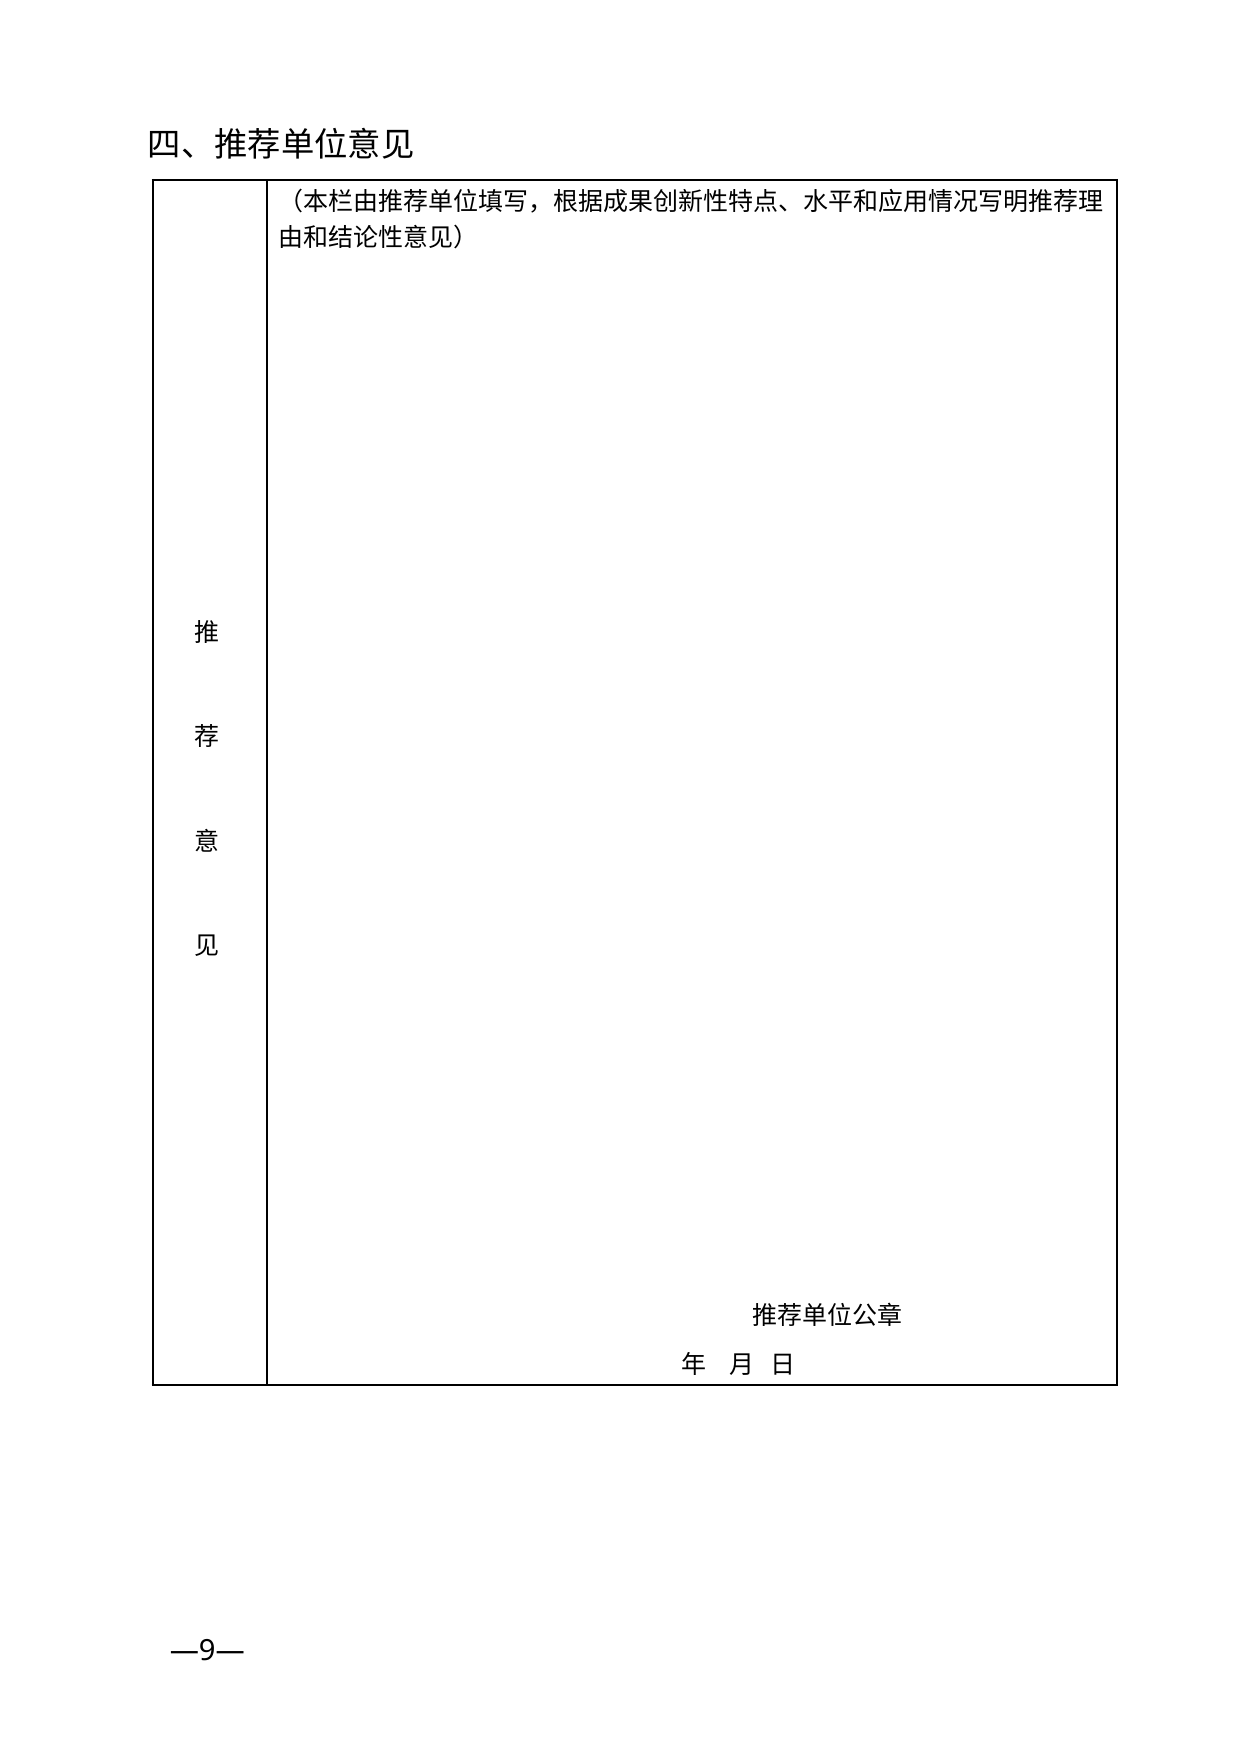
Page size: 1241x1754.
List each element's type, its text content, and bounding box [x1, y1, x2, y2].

table_header 推 荐 意 见 [154, 181, 266, 1383]
text 四、推荐单位意见 [148, 118, 1122, 166]
table_header （本栏由推荐单位填写，根据成果创新性特点、水平和应用情况写明推荐理由和结论性意见） 推荐单位公章 年 月 日 [268, 181, 1116, 1383]
